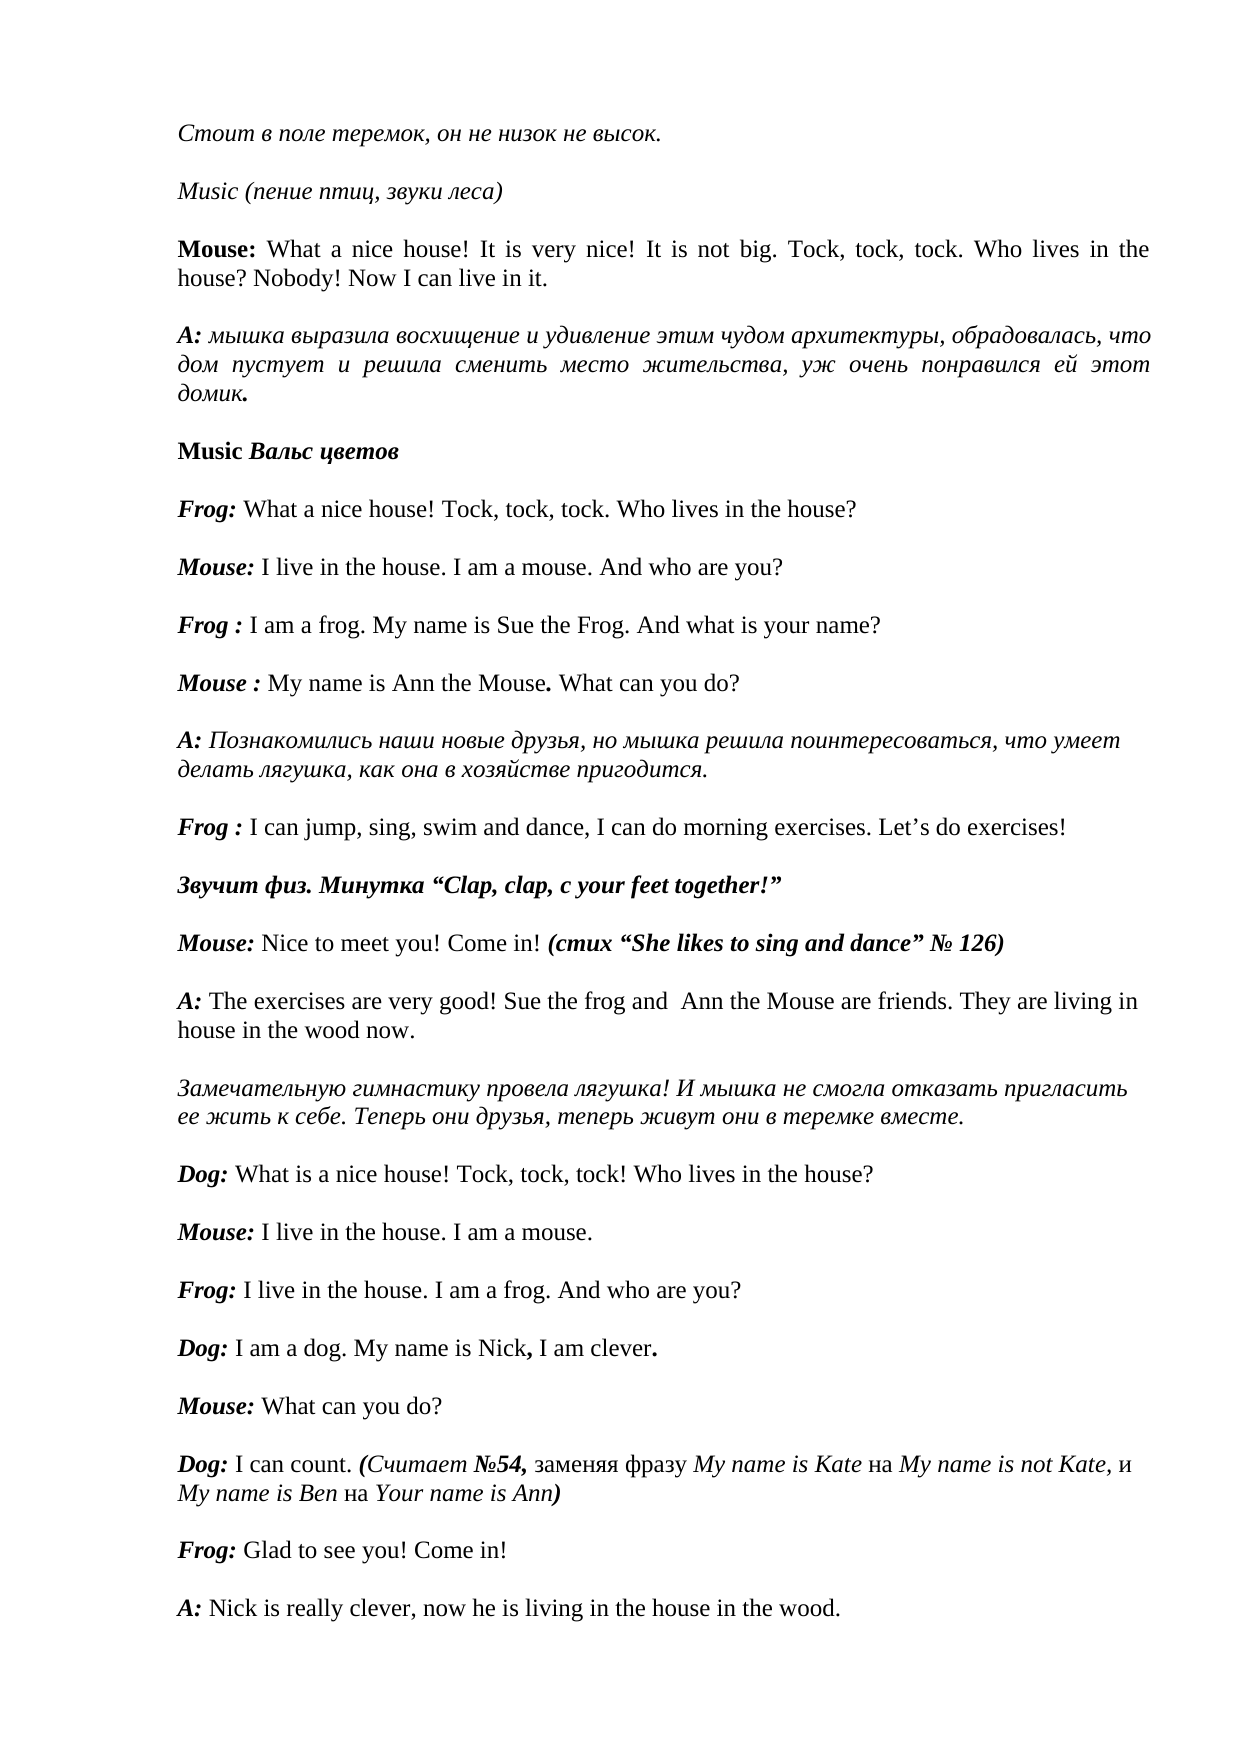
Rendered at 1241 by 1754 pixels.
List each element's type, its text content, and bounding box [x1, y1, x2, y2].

text A: There is a house in a wood. It is not small, it is not big. [177, 118, 1152, 147]
text A: Познакомились наши новые друзья, но мышка решила поинтересоваться, что умеет делать лягушка, как она в хозяйстве пригодится. [177, 783, 1152, 841]
text A: мышка выразила восхищение и удивление этим чудом архитектуры, обрадовалась, что дом пустует и решила сменить место жительства, уж очень понравился ей этот домик. [177, 378, 1152, 465]
text Dog: I can count. (Считает №54, заменяя фразу My name is Katе на My name is not Katе, и My name is Ben на Your name is Ann) [177, 1507, 1152, 1564]
text Mouse : My name is Ann the Mouse. What can you do? [177, 726, 1152, 754]
text Замечательную гимнастику провела лягушка! И мышка не смогла отказать пригласить ее жить к себе. Теперь они друзья, теперь живут они в теремке вместе. [177, 1131, 1152, 1188]
text Frog : I can jump, sing, swim and dance, I can do morning exercises. Let’s do exercises! [177, 870, 1152, 899]
text Dog: What is a nice house! Tock, tock, tock! Who lives in the house? [177, 1217, 1152, 1246]
text Mouse: What a nice house! It is very nice! It is not big. Tock, tock, tock. Who lives in the house? Nobody! Now I can live in it. [177, 292, 1152, 349]
text Music Вальс цветов [177, 494, 1152, 523]
text Frog : I am a frog. My name is Sue the Frog. And what is your name? [177, 668, 1152, 696]
text А: The exercises are very good! Sue the frog and Ann the Mouse are friends. They are living in house in the wood now. [177, 1044, 1152, 1101]
text Frog: Glad to see you! Come in! [177, 1593, 1152, 1622]
text Dog: I am a dog. My name is Nick, I am clever. [177, 1391, 1152, 1420]
text Mouse: I live in the house. I am a mouse. [177, 1275, 1152, 1304]
text Mouse: I live in the house. I am a mouse. And who are you? [177, 610, 1152, 638]
text Mouse: Nice to meet you! Come in! (стих “She likes to sing and dance” № 126) [177, 986, 1152, 1015]
text Music (пение птиц, звуки леса) [177, 234, 1152, 263]
text Звучит физ. Минутка “Clap, clap, c your feet together!” [177, 928, 1152, 957]
text Frog: What a nice house! Tock, tock, tock. Who lives in the house? [177, 552, 1152, 581]
text Mouse: What can you do? [177, 1449, 1152, 1478]
text Стоит в поле теремок, он не низок не высок. [177, 176, 1152, 205]
text Frog: I live in the house. I am a frog. And who are you? [177, 1333, 1152, 1362]
